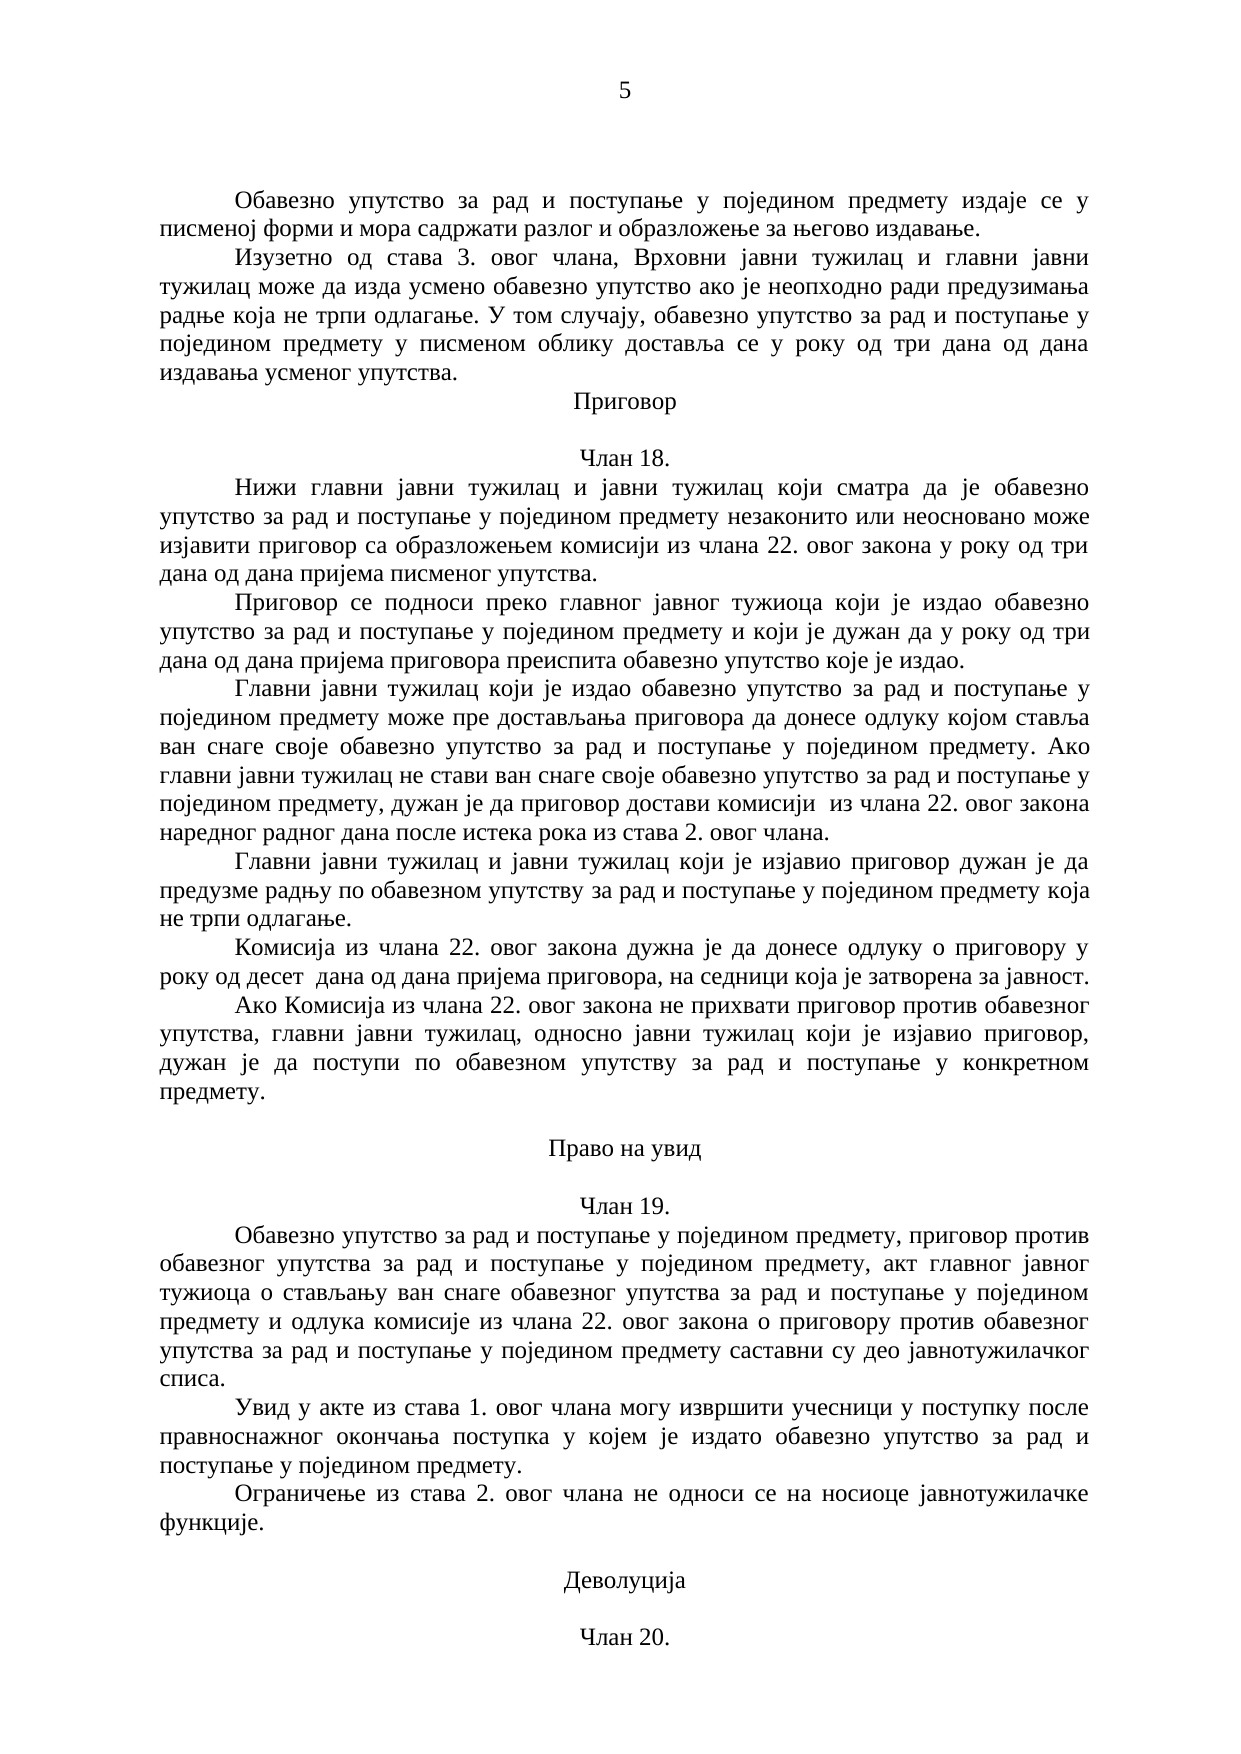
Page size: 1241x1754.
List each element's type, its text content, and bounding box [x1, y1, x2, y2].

text Главни јавни тужилац и јавни тужилац који је изјавио приговор дужан је да предузме радњу по обавезном упутству за рад и поступање у поједином предмету која не трпи одлагање. [159, 846, 1090, 932]
text Ограничење из става 2. овог члана не односи се на носиоце јавнотужилачке функције. [159, 1478, 1090, 1536]
text Право на увид [159, 1133, 1090, 1162]
text Члан 19. [159, 1191, 1090, 1220]
text Ако Комисија из члана 22. овог закона не прихвати приговор против обавезног упутства, главни јавни тужилац, односно јавни тужилац који је изјавио приговор, дужан је да поступи по обавезном упутству за рад и поступање у конкретном предмету. [159, 990, 1090, 1105]
text Приговор [159, 386, 1090, 415]
text Члан 20. [159, 1622, 1090, 1651]
text Деволуција [159, 1565, 1090, 1593]
text Нижи главни јавни тужилац и јавни тужилац који сматра да је обавезно упутство за рад и поступање у поједином предмету незаконито или неосновано може изјавити приговор са образложењем комисији из члана 22. овог закона у року од три дана од дана пријема писменог упутства. [159, 472, 1090, 587]
text Комисија из члана 22. овог закона дужна је да донесе одлуку о приговору у року од десет дана од дана пријема приговора, на седници која је затворена за јавност. [159, 932, 1090, 990]
text Обавезно упутство за рад и поступање у поједином предмету, приговор против обавезног упутства за рад и поступање у поједином предмету, акт главног јавног тужиоца о стављању ван снаге обавезног упутства за рад и поступање у поједином предмету и одлука комисије из члана 22. овог закона о приговору против обавезног упутства за рад и поступање у поједином предмету саставни су део јавнотужилачког списа. [159, 1220, 1090, 1392]
text Обавезно упутство за рад и поступање у поједином предмету издаје се у писменој форми и мора садржати разлог и образложење за његово издавање. [159, 185, 1090, 242]
text Главни јавни тужилац који је издао обавезно упутство за рад и поступање у поједином предмету може пре достављања приговора да донесе одлуку којом ставља ван снаге своје обавезно упутство за рад и поступање у поједином предмету. Ако главни јавни тужилац не стави ван снаге своје обавезно упутство за рад и поступање у поједином предмету, дужан је да приговор достави комисији из члана 22. овог закона наредног радног дана после истека рока из става 2. овог члана. [159, 673, 1090, 846]
text Приговор се подноси преко главног јавног тужиоца који је издао обавезно упутство за рад и поступање у поједином предмету и који је дужан да у року од три дана од дана пријема приговора преиспита обавезно упутство које је издао. [159, 587, 1090, 673]
text Члан 18. [159, 443, 1090, 472]
text Изузетно од става 3. овог члана, Врховни јавни тужилац и главни јавни тужилац може да изда усмено обавезно упутство ако је неопходно ради предузимања радње која не трпи одлагање. У том случају, обавезно упутство за рад и поступање у поједином предмету у писменом облику доставља се у року од три дана од дана издавања усменог упутства. [159, 242, 1090, 386]
text Увид у акте из става 1. овог члана могу извршити учесници у поступку после правноснажног окончања поступка у којем је издато обавезно упутство за рад и поступање у поједином предмету. [159, 1392, 1090, 1478]
